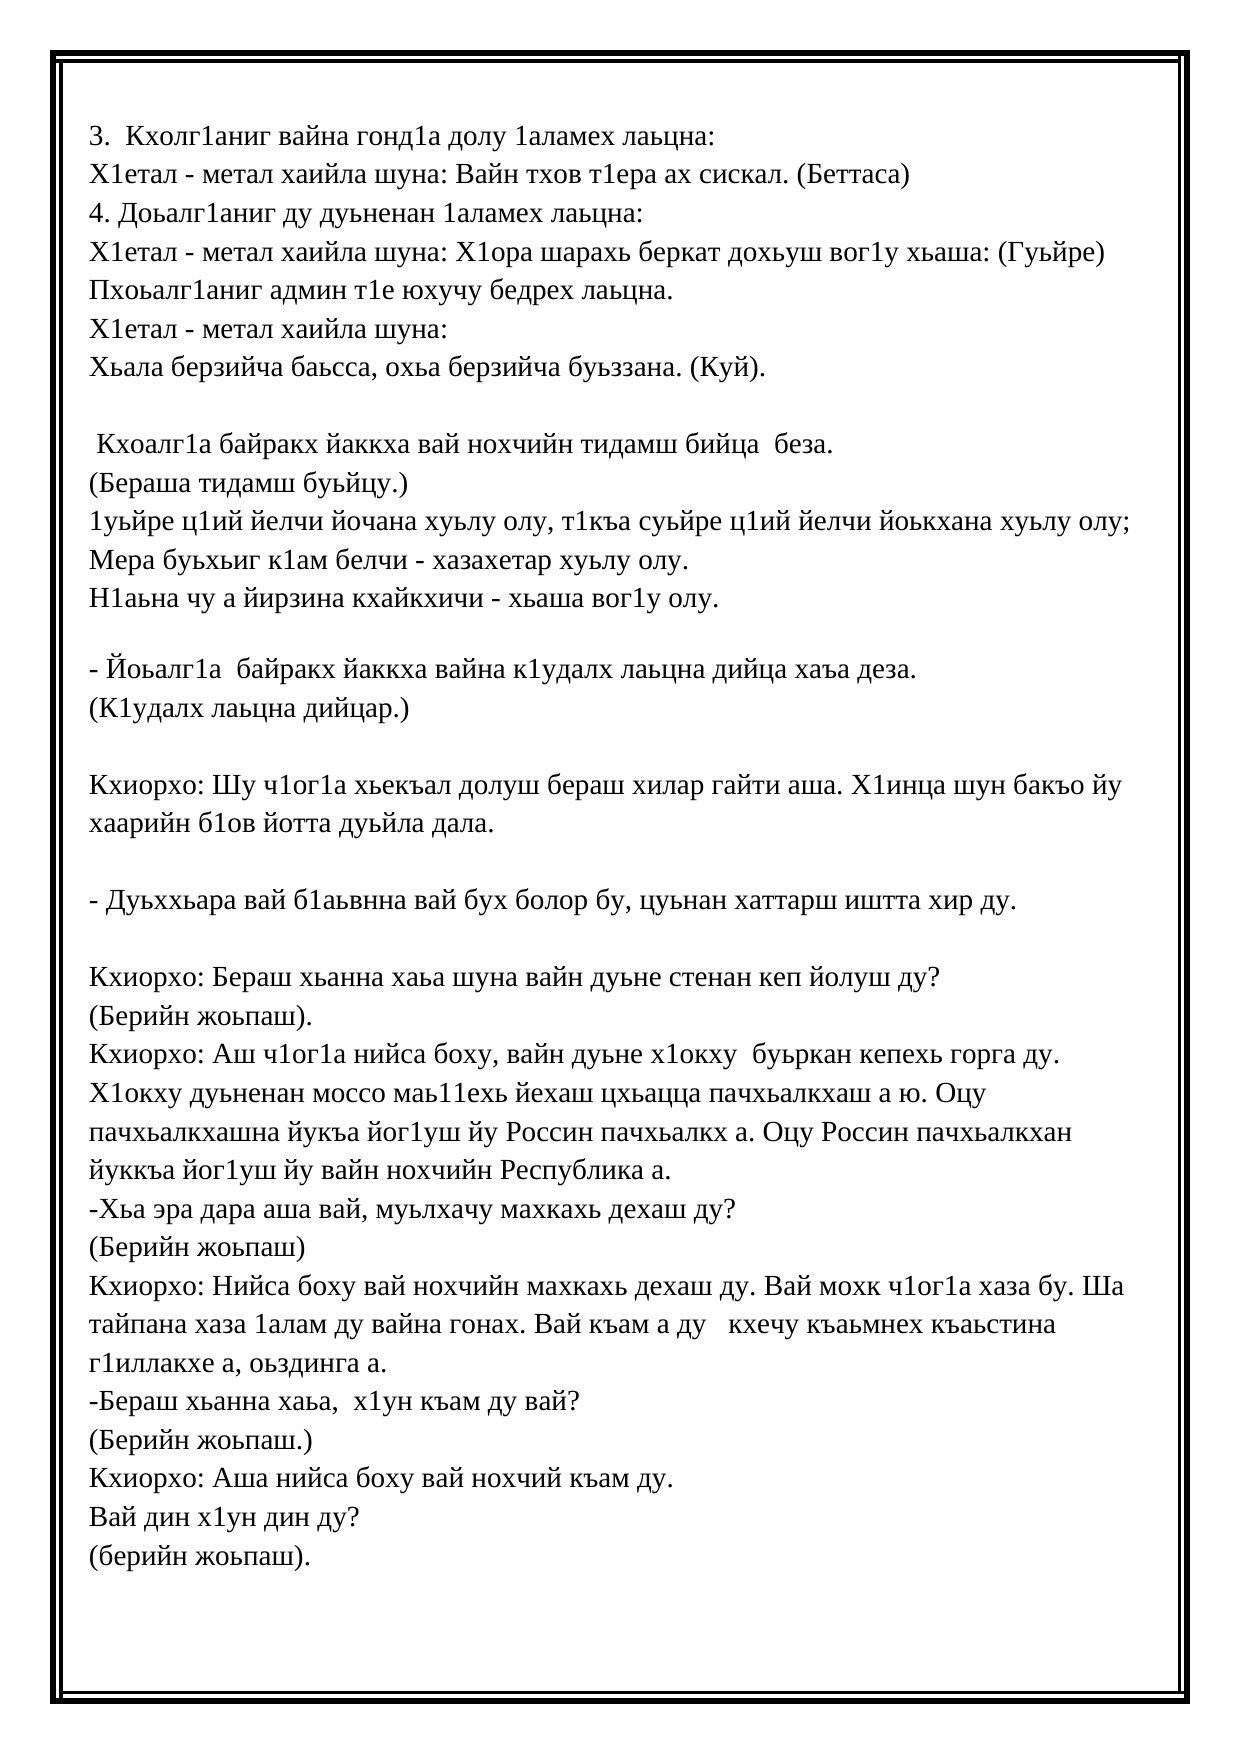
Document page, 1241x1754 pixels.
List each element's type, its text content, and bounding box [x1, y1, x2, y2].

text Кхиорхо: Бераш хьанна хаьа шуна вайн дуьне стенан кеп йолуш ду? [89, 959, 1152, 993]
text (Берийн жоьпаш.) [89, 1422, 1152, 1456]
text 1уьйре ц1ий йелчи йочана хуьлу олу, т1къа суьйре ц1ий йелчи йоькхана хуьлу олу; [89, 503, 1152, 537]
text Мера буьхьиг к1ам белчи - хазахетар хуьлу олу. [89, 542, 1152, 576]
text (Бераша тидамш буьйцу.) [89, 465, 1152, 498]
text 4. Доьалг1аниг ду дуьненан 1аламех лаьцна: [89, 195, 1152, 229]
text Кхиорхо: Шу ч1ог1а хьекъал долуш бераш хилар гайти аша. Х1инца шун бакъо йу хаарийн б1ов йотта дуьйла дала. [89, 767, 1152, 839]
text -Бераш хьанна хаьа, х1ун къам ду вай? [89, 1383, 1152, 1417]
text Пхоьалг1аниг админ т1е юхучу бедрех лаьцна. [89, 272, 1152, 306]
text Вай дин х1ун дин ду? [89, 1499, 1152, 1533]
text Х1етал - метал хаийла шуна: [89, 311, 1152, 344]
text (Берийн жоьпаш). [89, 998, 1152, 1032]
text Н1аьна чу а йирзина кхайкхичи - хьаша вог1у олу. [89, 581, 1152, 614]
text Кхиорхо: Нийса боху вай нохчийн махкахь дехаш ду. Вай мохк ч1ог1а хаза бу. Ша тайпана хаза 1алам ду вайна гонах. Вай къам а ду кхечу къаьмнех къаьстина г1иллакхе а, оьздинга а. [89, 1268, 1152, 1378]
text - Йоьалг1а байракх йаккха вайна к1удалх лаьцна дийца хаъа деза. [89, 651, 1152, 685]
text - Дуьххьара вай б1аьвнна вай бух болор бу, цуьнан хаттарш иштта хир ду. [89, 882, 1152, 916]
text Х1етал - метал хаийла шуна: Вайн тхов т1ера ах сискал. (Беттаса) [89, 157, 1152, 190]
text (Берийн жоьпаш) [89, 1229, 1152, 1263]
text 3. Кхолг1аниг вайна гонд1а долу 1аламех лаьцна: [89, 118, 1152, 152]
text (К1удалх лаьцна дийцар.) [89, 690, 1152, 723]
text Кхиорхо: Аш ч1ог1а нийса боху, вайн дуьне х1окху буьркан кепехь горга ду. Х1окху дуьненан моссо маь11ехь йехаш цхьацца пачхьалкхаш а ю. Оцу пачхьалкхашна йукъа йог1уш йу Россин пачхьалкх а. Оцу Россин пачхьалкхан йуккъа йог1уш йу вайн нохчийн Республика а. [89, 1037, 1152, 1186]
text Хьала берзийча баьсса, охьа берзийча буьззана. (Куй). [89, 349, 1152, 383]
text Х1етал - метал хаийла шуна: Х1ора шарахь беркат дохьуш вог1у хьаша: (Гуьйре) [89, 234, 1152, 267]
text Кхиорхо: Аша нийса боху вай нохчий къам ду. [89, 1461, 1152, 1494]
text Кхоалг1а байракх йаккха вай нохчийн тидамш бийца беза. [89, 426, 1152, 460]
text -Хьа эра дара аша вай, муьлхачу махкахь дехаш ду? [89, 1191, 1152, 1224]
text (берийн жоьпаш). [89, 1538, 1152, 1571]
